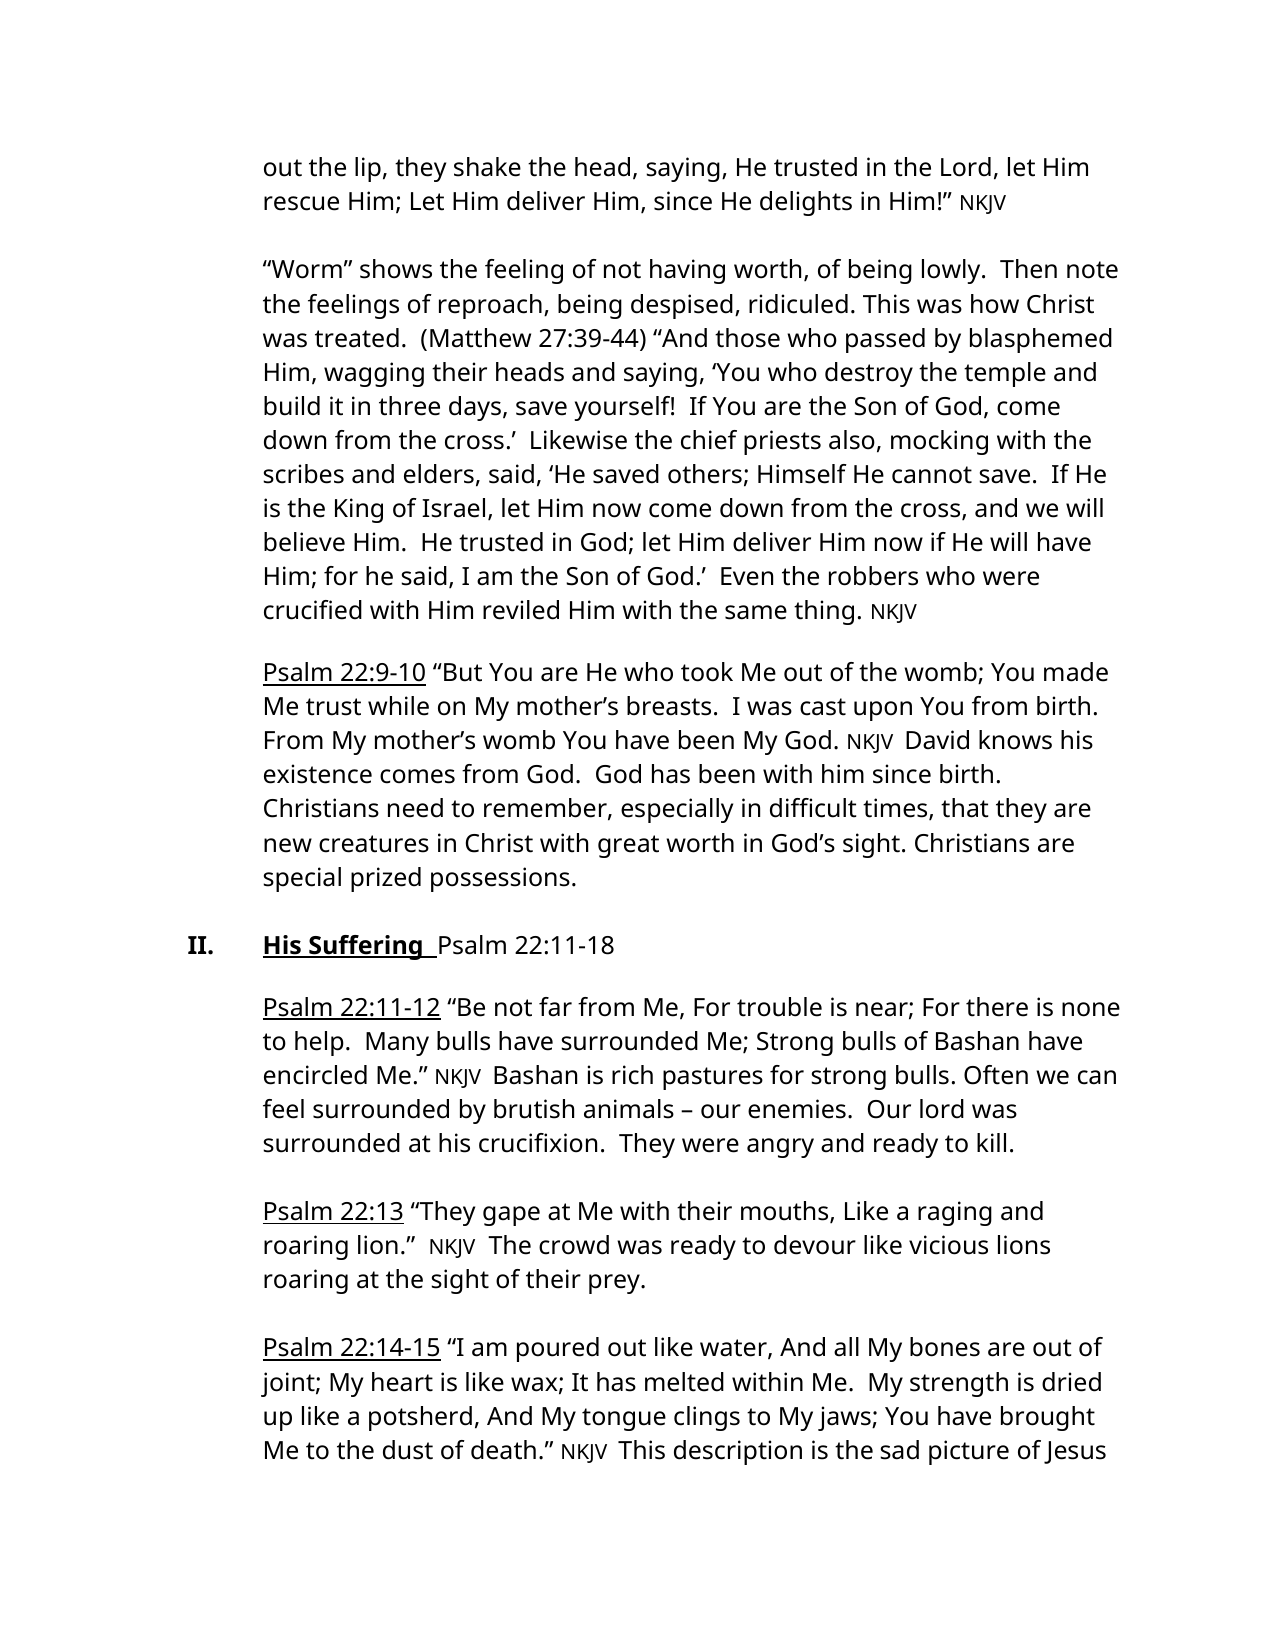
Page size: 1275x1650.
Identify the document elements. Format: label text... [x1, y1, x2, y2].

list Psalm 22:9-10 “But You are He who took Me out of the womb; You made Me trust while on My mother’s breasts. I was cast upon You from birth. From My mother’s womb You have been My God. NKJV David knows his existence comes from God. God has been with him since birth. Christians need to remember, especially in difficult times, that they are new creatures in Christ with great worth in God’s sight. Christians are special prized possessions. [262, 655, 1125, 893]
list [262, 150, 1125, 218]
list Psalm 22:11-12 “Be not far from Me, For trouble is near; For there is none to help. Many bulls have surrounded Me; Strong bulls of Bashan have encircled Me.” NKJV Bashan is rich pastures for strong bulls. Often we can feel surrounded by brutish animals – our enemies. Our lord was surrounded at his crucifixion. They were angry and ready to kill. [262, 989, 1125, 1160]
list His Suffering Psalm 22:11-18 [187, 927, 1125, 961]
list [262, 1330, 1125, 1466]
list Psalm 22:13 “They gape at Me with their mouths, Like a raging and roaring lion.” NKJV The crowd was ready to devour like vicious lions roaring at the sight of their prey. [262, 1194, 1125, 1296]
list “Worm” shows the feeling of not having worth, of being lowly. Then note the feelings of reproach, being despised, ridiculed. This was how Christ was treated. (Matthew 27:39-44) “And those who passed by blasphemed Him, wagging their heads and saying, ‘You who destroy the temple and build it in three days, save yourself! If You are the Son of God, come down from the cross.’ Likewise the chief priests also, mocking with the scribes and elders, said, ‘He saved others; Himself He cannot save. If He is the King of Israel, let Him now come down from the cross, and we will believe Him. He trusted in God; let Him deliver Him now if He will have Him; for he said, I am the Son of God.’ Even the robbers who were crucified with Him reviled Him with the same thing. NKJV [262, 252, 1125, 627]
